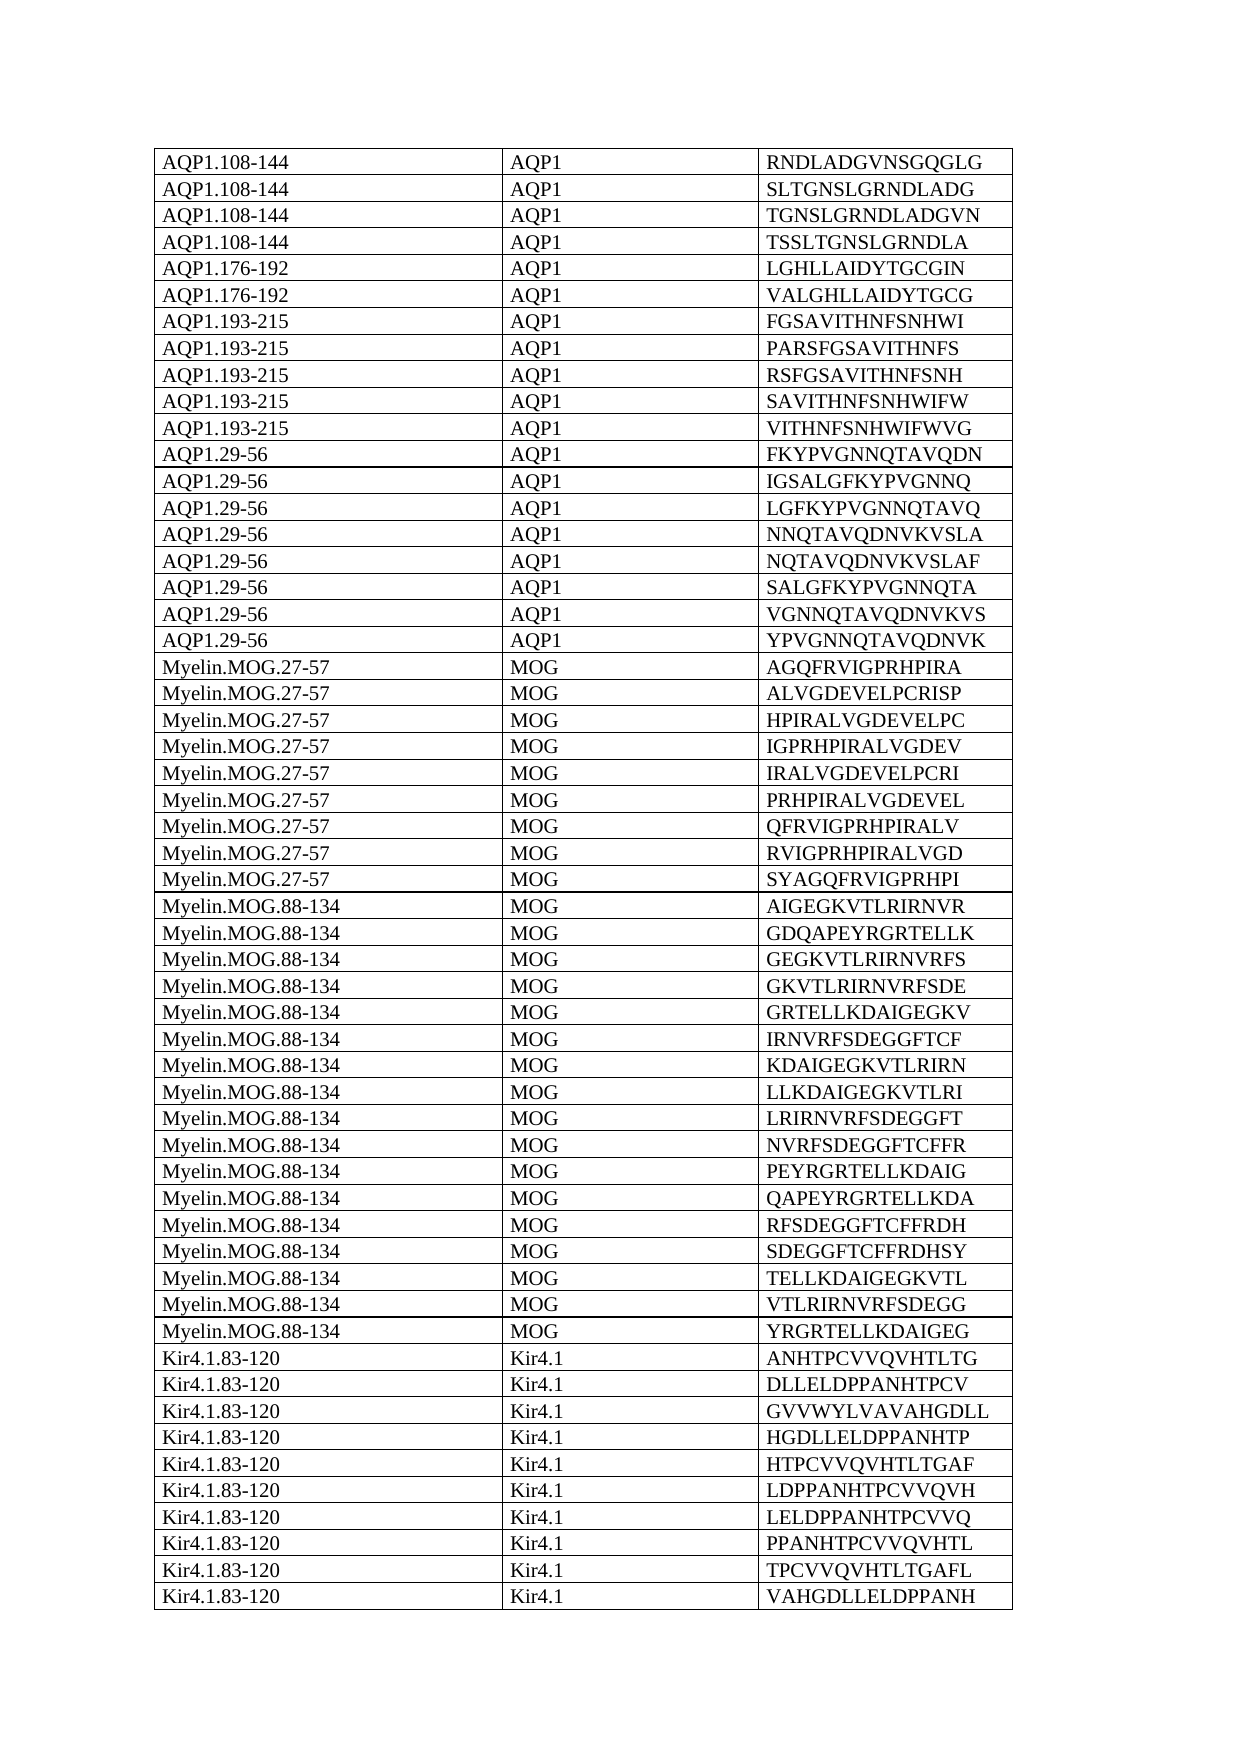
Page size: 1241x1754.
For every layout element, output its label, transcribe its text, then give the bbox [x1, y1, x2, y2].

table_cell TSSLTGNSLGRNDLA [759, 228, 1012, 254]
table_cell AQP1 [503, 388, 758, 413]
table_cell Kir4.1.83-120 [155, 1397, 502, 1423]
table_cell VAHGDLLELDPPANH [759, 1583, 1012, 1608]
table_cell MOG [503, 1238, 758, 1263]
table_cell LELDPPANHTPCVVQ [759, 1503, 1012, 1529]
table_cell Kir4.1.83-120 [155, 1530, 502, 1555]
table_cell AQP1 [503, 281, 758, 307]
table_cell Kir4.1 [503, 1450, 758, 1476]
table_cell MOG [503, 1211, 758, 1237]
table_cell GEGKVTLRIRNVRFS [759, 946, 1012, 971]
table_cell Myelin.MOG.88-134 [155, 972, 502, 998]
table_cell NQTAVQDNVKVSLAF [759, 547, 1012, 573]
table_cell AQP1 [503, 308, 758, 333]
table_cell PARSFGSAVITHNFS [759, 335, 1012, 360]
table_cell MOG [503, 1078, 758, 1104]
table_cell AQP1.29-56 [155, 494, 502, 519]
table_cell AQP1 [503, 547, 758, 573]
table_cell Myelin.MOG.27-57 [155, 760, 502, 785]
table_cell Myelin.MOG.88-134 [155, 1052, 502, 1077]
table_cell Kir4.1 [503, 1530, 758, 1555]
table_cell AGQFRVIGPRHPIRA [759, 653, 1012, 679]
table_cell MOG [503, 786, 758, 812]
table_cell FGSAVITHNFSNHWI [759, 308, 1012, 333]
table_cell AQP1.176-192 [155, 281, 502, 307]
table_cell AQP1.108-144 [155, 228, 502, 254]
table_cell QFRVIGPRHPIRALV [759, 813, 1012, 838]
table_cell Myelin.MOG.88-134 [155, 1318, 502, 1343]
table_cell HGDLLELDPPANHTP [759, 1424, 1012, 1449]
table_cell Kir4.1.83-120 [155, 1371, 502, 1396]
table_cell AQP1.29-56 [155, 441, 502, 466]
table_cell FKYPVGNNQTAVQDN [759, 441, 1012, 466]
table_cell MOG [503, 706, 758, 732]
table_cell AQP1.193-215 [155, 308, 502, 333]
table_cell MOG [503, 813, 758, 838]
table_cell ANHTPCVVQVHTLTG [759, 1344, 1012, 1369]
table_cell Kir4.1.83-120 [155, 1450, 502, 1476]
table_cell AQP1 [503, 202, 758, 227]
table_cell AQP1 [503, 600, 758, 626]
table_cell Myelin.MOG.88-134 [155, 999, 502, 1024]
table_cell IGSALGFKYPVGNNQ [759, 468, 1012, 493]
table_cell MOG [503, 999, 758, 1024]
table_cell VGNNQTAVQDNVKVS [759, 600, 1012, 626]
table_cell MOG [503, 1318, 758, 1343]
table_cell Kir4.1 [503, 1477, 758, 1502]
table_cell ALVGDEVELPCRISP [759, 680, 1012, 705]
table_cell MOG [503, 972, 758, 998]
table_cell Myelin.MOG.88-134 [155, 1105, 502, 1130]
table_cell NVRFSDEGGFTCFFR [759, 1131, 1012, 1157]
table_cell LRIRNVRFSDEGGFT [759, 1105, 1012, 1130]
table_cell Kir4.1 [503, 1556, 758, 1582]
table_cell PRHPIRALVGDEVEL [759, 786, 1012, 812]
table_cell AQP1 [503, 149, 758, 174]
table_cell RSFGSAVITHNFSNH [759, 361, 1012, 387]
table_cell Myelin.MOG.88-134 [155, 893, 502, 918]
table_cell Kir4.1.83-120 [155, 1344, 502, 1369]
table_cell PPANHTPCVVQVHTL [759, 1530, 1012, 1555]
table_cell Myelin.MOG.88-134 [155, 1078, 502, 1104]
table_cell HPIRALVGDEVELPC [759, 706, 1012, 732]
table_cell LDPPANHTPCVVQVH [759, 1477, 1012, 1502]
table_cell AQP1 [503, 521, 758, 546]
table_cell GKVTLRIRNVRFSDE [759, 972, 1012, 998]
table_cell YRGRTELLKDAIGEG [759, 1318, 1012, 1343]
table_cell MOG [503, 1158, 758, 1183]
table_cell SLTGNSLGRNDLADG [759, 175, 1012, 201]
table_cell AQP1.108-144 [155, 202, 502, 227]
table_cell MOG [503, 1185, 758, 1210]
table_cell Myelin.MOG.88-134 [155, 1211, 502, 1237]
table_cell VITHNFSNHWIFWVG [759, 414, 1012, 440]
table_cell AQP1.29-56 [155, 468, 502, 493]
table_cell MOG [503, 1105, 758, 1130]
table_cell IRNVRFSDEGGFTCF [759, 1025, 1012, 1051]
table_cell MOG [503, 733, 758, 758]
table_cell MOG [503, 1131, 758, 1157]
table_cell LGHLLAIDYTGCGIN [759, 255, 1012, 280]
table_cell RVIGPRHPIRALVGD [759, 839, 1012, 865]
table_cell AQP1.29-56 [155, 627, 502, 652]
table_cell Kir4.1.83-120 [155, 1477, 502, 1502]
table_cell AQP1 [503, 627, 758, 652]
table_cell TGNSLGRNDLADGVN [759, 202, 1012, 227]
table_cell MOG [503, 893, 758, 918]
table_cell Kir4.1 [503, 1371, 758, 1396]
table_cell AQP1.108-144 [155, 175, 502, 201]
table_cell Kir4.1.83-120 [155, 1424, 502, 1449]
table_cell AQP1 [503, 468, 758, 493]
table_cell Myelin.MOG.27-57 [155, 653, 502, 679]
table_cell MOG [503, 680, 758, 705]
table_cell PEYRGRTELLKDAIG [759, 1158, 1012, 1183]
table_cell Myelin.MOG.88-134 [155, 1158, 502, 1183]
table_cell AQP1 [503, 255, 758, 280]
table_cell Kir4.1 [503, 1424, 758, 1449]
table_cell Myelin.MOG.27-57 [155, 786, 502, 812]
table_cell NNQTAVQDNVKVSLA [759, 521, 1012, 546]
table_cell KDAIGEGKVTLRIRN [759, 1052, 1012, 1077]
table_cell LLKDAIGEGKVTLRI [759, 1078, 1012, 1104]
table_cell AQP1.29-56 [155, 521, 502, 546]
table_cell AQP1.29-56 [155, 547, 502, 573]
table_cell Myelin.MOG.27-57 [155, 706, 502, 732]
table_cell HTPCVVQVHTLTGAF [759, 1450, 1012, 1476]
table_cell MOG [503, 1025, 758, 1051]
table_cell TPCVVQVHTLTGAFL [759, 1556, 1012, 1582]
table_cell Myelin.MOG.88-134 [155, 1291, 502, 1316]
table_cell GRTELLKDAIGEGKV [759, 999, 1012, 1024]
table_cell Kir4.1 [503, 1583, 758, 1608]
table_cell Kir4.1.83-120 [155, 1556, 502, 1582]
table_cell MOG [503, 1291, 758, 1316]
table_cell AQP1.193-215 [155, 388, 502, 413]
table_cell AQP1.193-215 [155, 335, 502, 360]
table_cell RFSDEGGFTCFFRDH [759, 1211, 1012, 1237]
table_cell YPVGNNQTAVQDNVK [759, 627, 1012, 652]
table_cell MOG [503, 919, 758, 944]
table_cell GDQAPEYRGRTELLK [759, 919, 1012, 944]
table_cell VTLRIRNVRFSDEGG [759, 1291, 1012, 1316]
table_cell AQP1.193-215 [155, 414, 502, 440]
table_cell GVVWYLVAVAHGDLL [759, 1397, 1012, 1423]
table_cell RNDLADGVNSGQGLG [759, 149, 1012, 174]
table_cell AQP1 [503, 335, 758, 360]
table_cell SDEGGFTCFFRDHSY [759, 1238, 1012, 1263]
table_cell SYAGQFRVIGPRHPI [759, 866, 1012, 891]
table_cell Myelin.MOG.88-134 [155, 946, 502, 971]
table_cell Myelin.MOG.88-134 [155, 919, 502, 944]
table_cell AQP1 [503, 574, 758, 599]
table_cell AQP1 [503, 414, 758, 440]
table_cell Myelin.MOG.27-57 [155, 813, 502, 838]
table_cell Myelin.MOG.88-134 [155, 1238, 502, 1263]
table_cell Myelin.MOG.27-57 [155, 839, 502, 865]
table_cell Kir4.1 [503, 1503, 758, 1529]
table_cell Kir4.1.83-120 [155, 1583, 502, 1608]
table_cell Myelin.MOG.27-57 [155, 733, 502, 758]
table_cell Myelin.MOG.88-134 [155, 1264, 502, 1290]
table_cell LGFKYPVGNNQTAVQ [759, 494, 1012, 519]
table_cell AQP1 [503, 175, 758, 201]
table_cell AQP1 [503, 494, 758, 519]
table_cell IGPRHPIRALVGDEV [759, 733, 1012, 758]
table_cell AQP1 [503, 228, 758, 254]
table_cell AQP1.108-144 [155, 149, 502, 174]
table_cell Myelin.MOG.27-57 [155, 866, 502, 891]
table_cell MOG [503, 946, 758, 971]
table_cell AQP1 [503, 361, 758, 387]
table_cell AQP1.29-56 [155, 600, 502, 626]
table_cell MOG [503, 760, 758, 785]
table_cell Kir4.1 [503, 1344, 758, 1369]
table_cell MOG [503, 866, 758, 891]
table_cell Myelin.MOG.88-134 [155, 1131, 502, 1157]
table_cell SAVITHNFSNHWIFW [759, 388, 1012, 413]
table_cell TELLKDAIGEGKVTL [759, 1264, 1012, 1290]
table_cell Kir4.1.83-120 [155, 1503, 502, 1529]
table_cell AQP1.176-192 [155, 255, 502, 280]
table_cell VALGHLLAIDYTGCG [759, 281, 1012, 307]
table_cell AQP1 [503, 441, 758, 466]
table_cell QAPEYRGRTELLKDA [759, 1185, 1012, 1210]
table_cell SALGFKYPVGNNQTA [759, 574, 1012, 599]
table_cell AQP1.29-56 [155, 574, 502, 599]
table_cell Myelin.MOG.27-57 [155, 680, 502, 705]
table_cell DLLELDPPANHTPCV [759, 1371, 1012, 1396]
table_cell IRALVGDEVELPCRI [759, 760, 1012, 785]
table_cell MOG [503, 839, 758, 865]
table_cell AIGEGKVTLRIRNVR [759, 893, 1012, 918]
table_cell MOG [503, 1264, 758, 1290]
table_cell MOG [503, 653, 758, 679]
table_cell Myelin.MOG.88-134 [155, 1185, 502, 1210]
table_cell Myelin.MOG.88-134 [155, 1025, 502, 1051]
table_cell AQP1.193-215 [155, 361, 502, 387]
table_cell MOG [503, 1052, 758, 1077]
table_cell Kir4.1 [503, 1397, 758, 1423]
